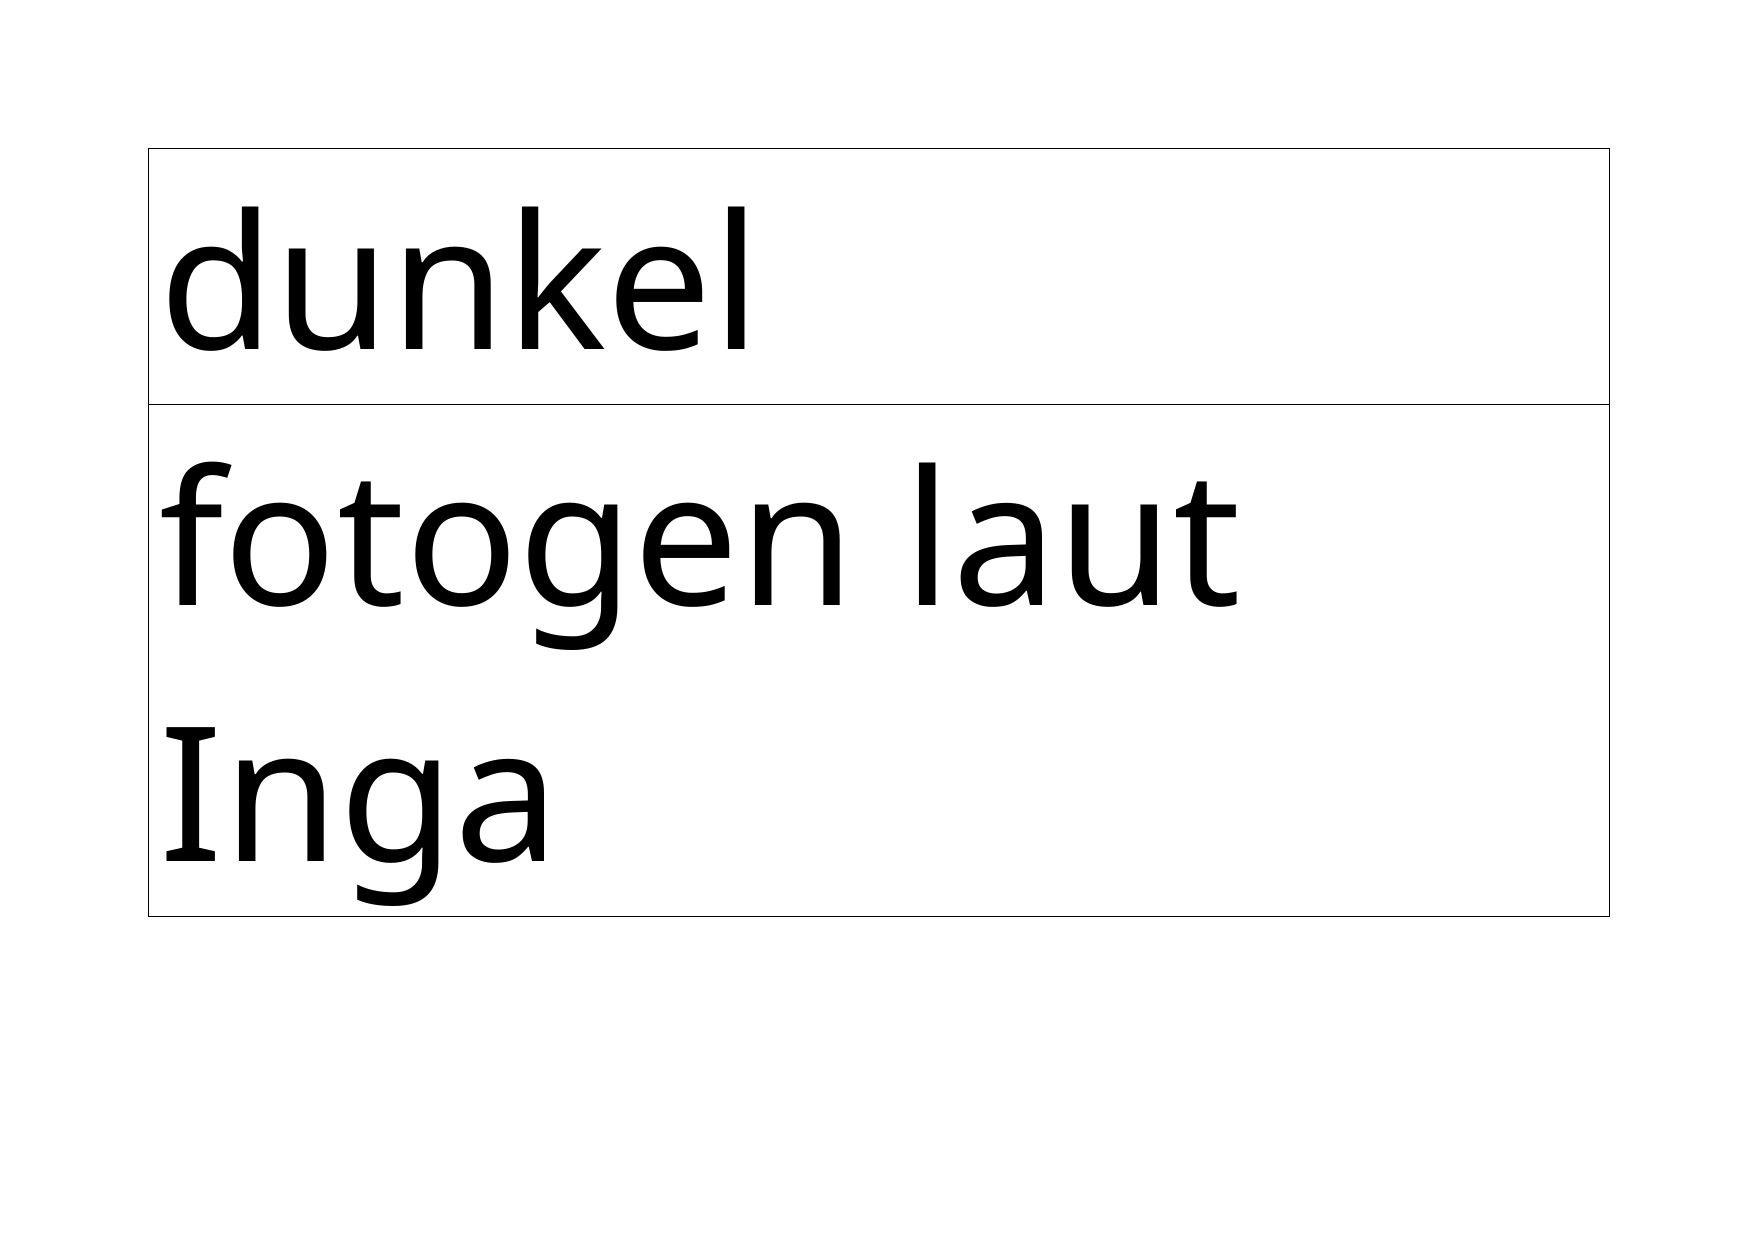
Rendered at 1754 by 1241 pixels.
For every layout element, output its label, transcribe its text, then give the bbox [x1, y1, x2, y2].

table_cell fotogen laut Inga [149, 405, 1609, 916]
table_cell dunkel [149, 149, 1609, 404]
